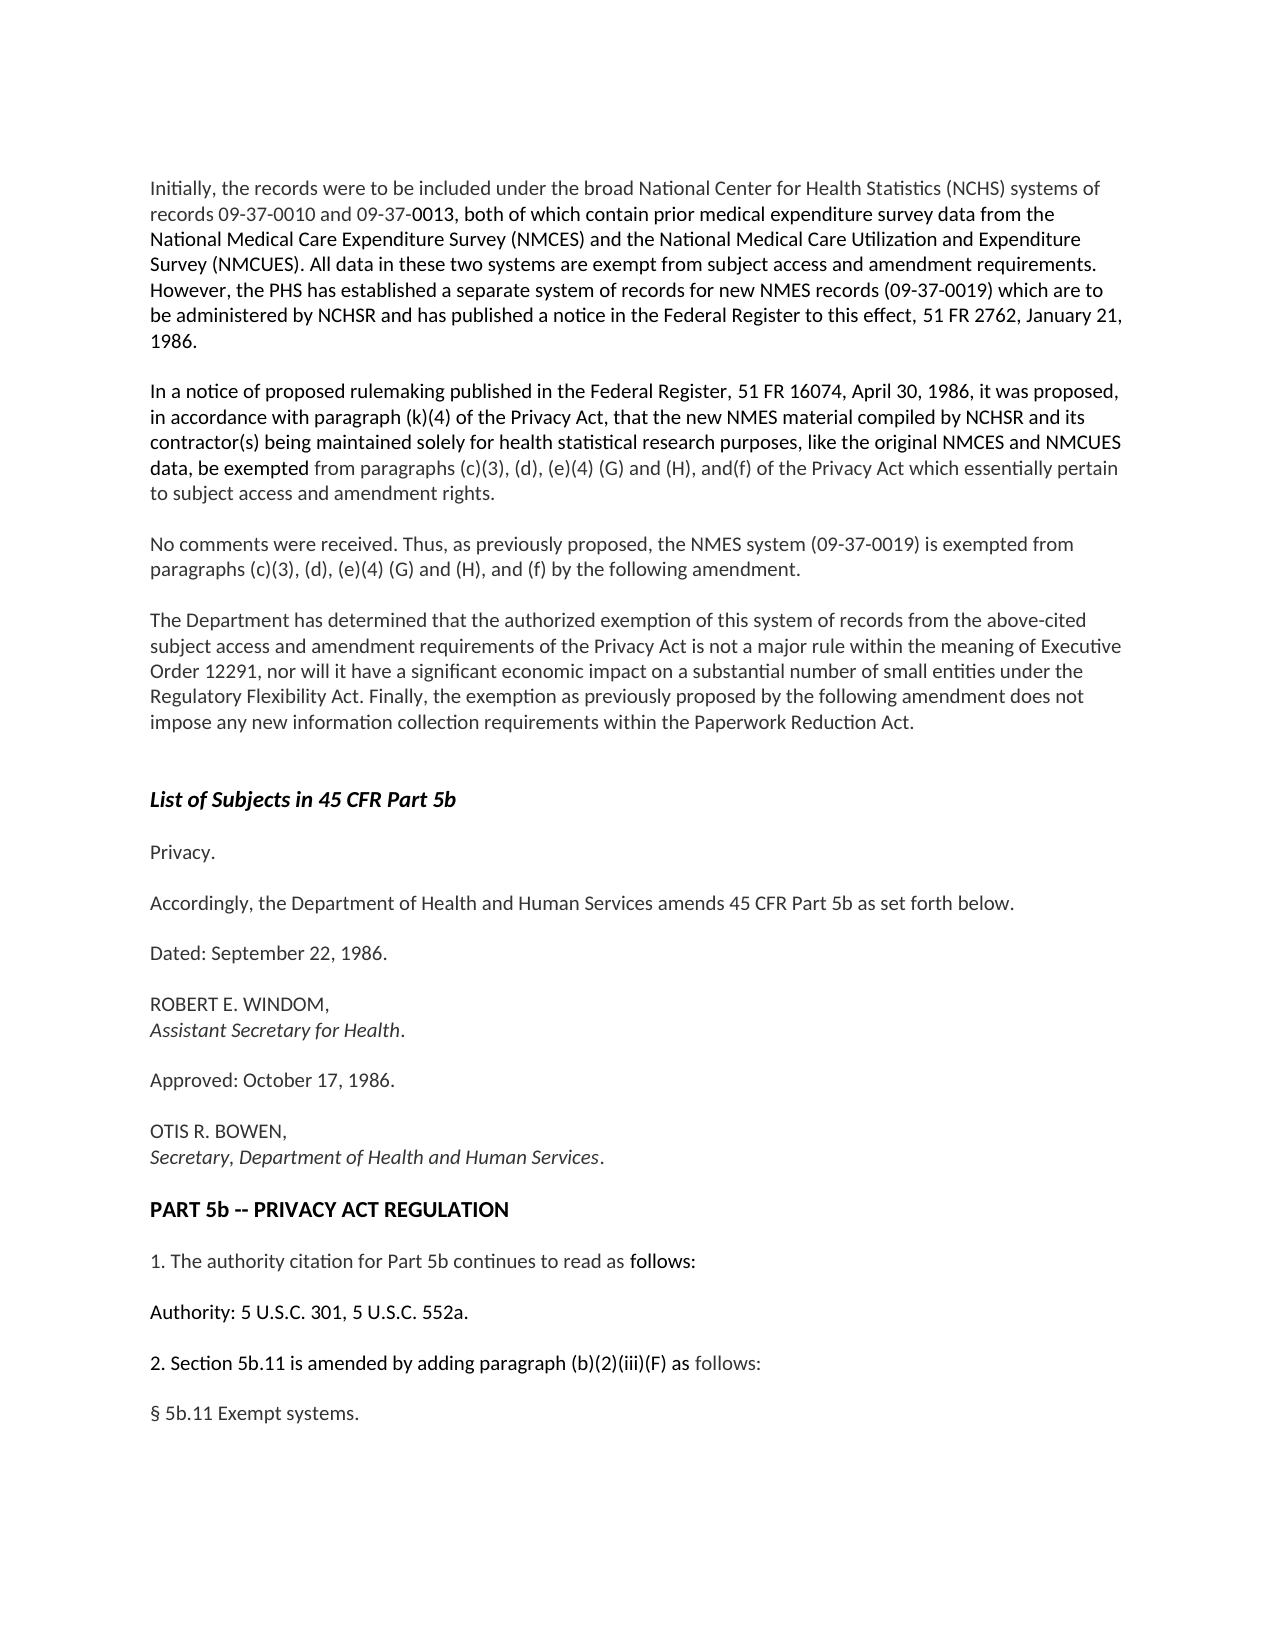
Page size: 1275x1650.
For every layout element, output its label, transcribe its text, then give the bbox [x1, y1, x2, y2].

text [150, 150, 1125, 353]
text In a notice of proposed rulemaking published in the Federal Register, 51 FR 16074, April 30, 1986, it was proposed, in accordance with paragraph (k)(4) of the Privacy Act, that the new NMES material compiled by NCHSR and its contractor(s) being maintained solely for health statistical research purposes, like the original NMCES and NMCUES data, be exempted from paragraphs (c)(3), (d), (e)(4) (G) and (H), and(f) of the Privacy Act which essentially pertain to subject access and amendment rights. No comments were received. Thus, as previously proposed, the NMES system (09-37-0019) is exempted from paragraphs (c)(3), (d), (e)(4) (G) and (H), and (f) by the following amendment. The Department has determined that the authorized exemption of this system of records from the above-cited subject access and amendment requirements of the Privacy Act is not a major rule within the meaning of Executive Order 12291, nor will it have a significant economic impact on a substantial number of small entities under the Regulatory Flexibility Act. Finally, the exemption as previously proposed by the following amendment does not impose any new information collection requirements within the Paperwork Reduction Act. List of Subjects in 45 CFR Part 5b Privacy. Accordingly, the Department of Health and Human Services amends 45 CFR Part 5b as set forth below. Dated: September 22, 1986. ROBERT E. WINDOM, Assistant Secretary for Health. Approved: October 17, 1986. [150, 379, 1125, 1093]
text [150, 1118, 1125, 1477]
